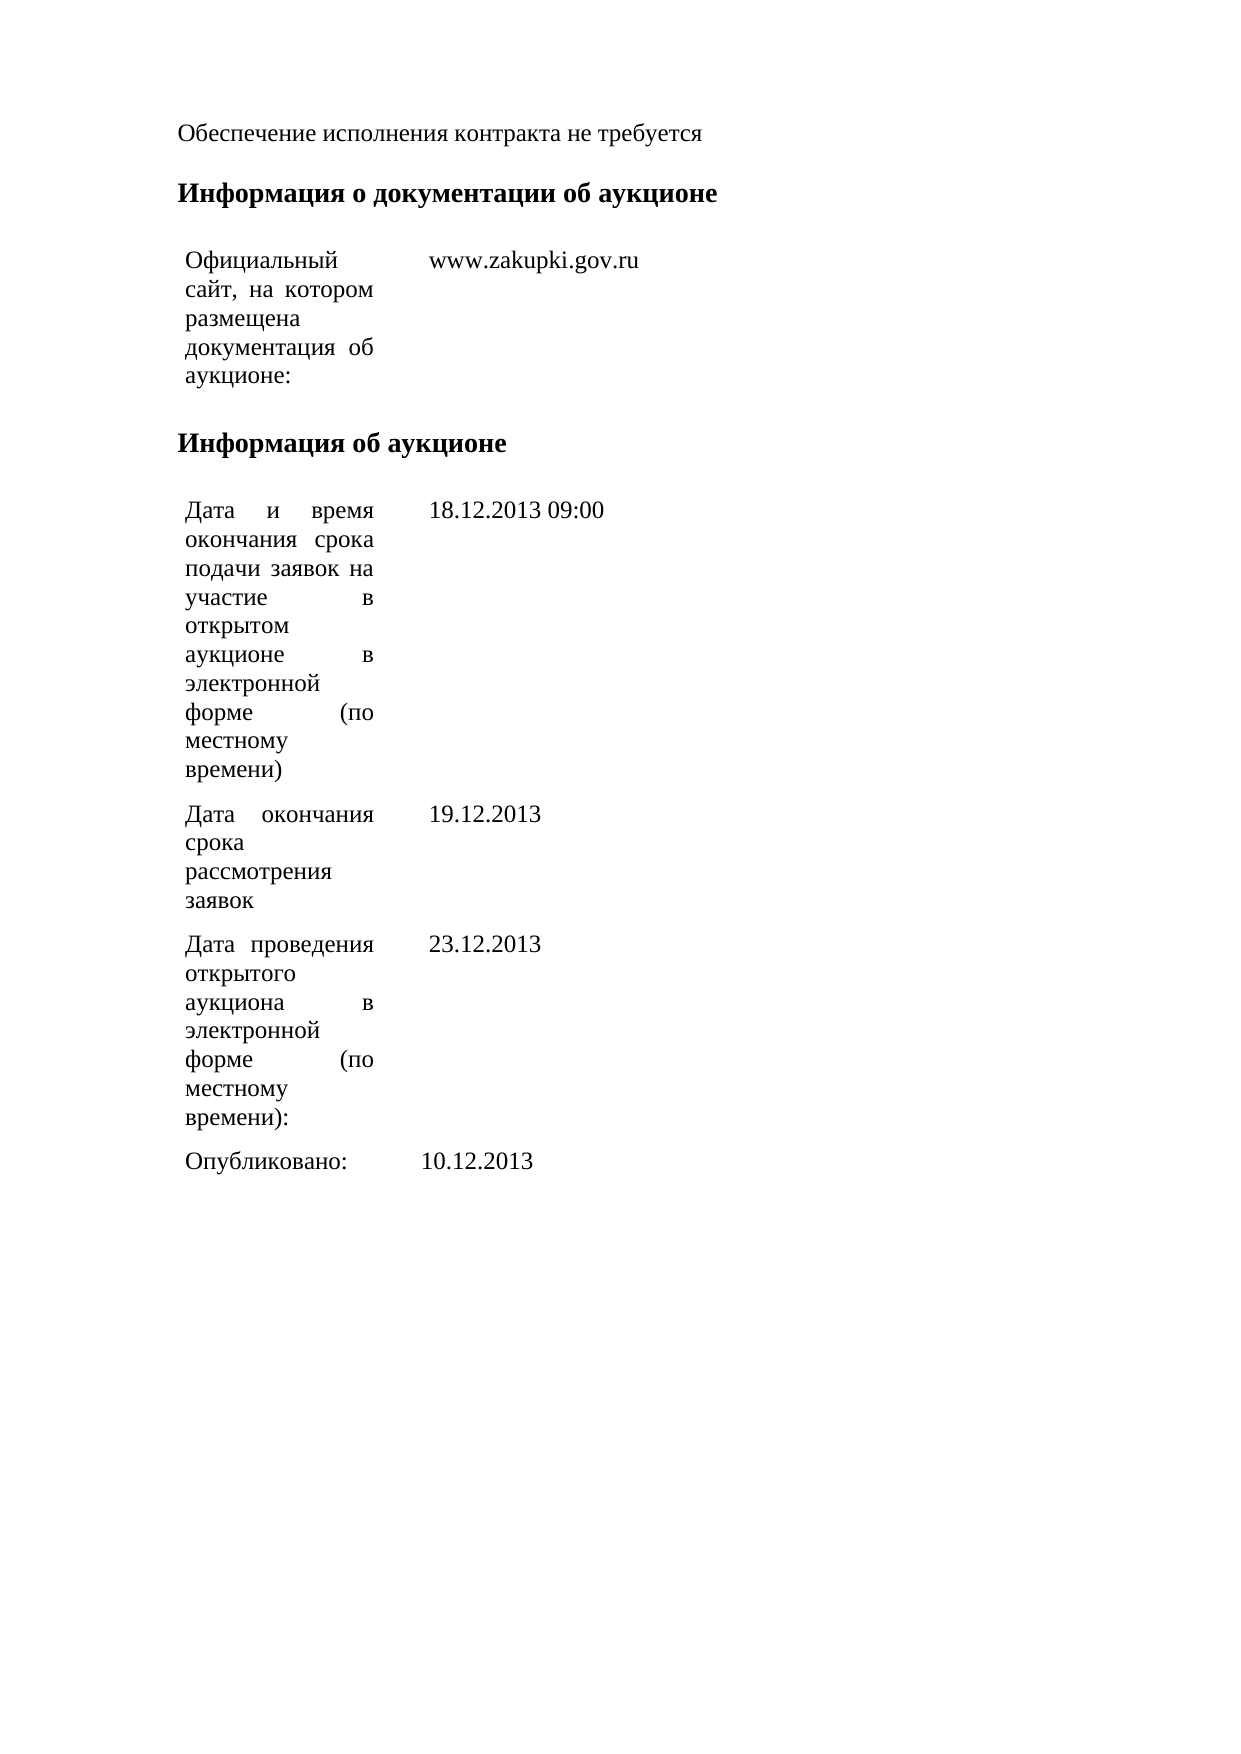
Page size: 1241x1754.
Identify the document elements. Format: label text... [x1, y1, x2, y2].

table_cell 23.12.2013 [421, 921, 1152, 1138]
table_header Дата и время окончания срока подачи заявок на участие в открытом аукционе в электронной форме (по местному времени) [177, 488, 421, 791]
text Информация о документации об аукционе [177, 176, 1152, 208]
table_header Опубликовано: [177, 1138, 421, 1183]
table_cell Дата окончания срока рассмотрения заявок [177, 791, 421, 921]
table_header Обеспечение исполнения контракта не требуется [177, 118, 1152, 147]
table_header 18.12.2013 09:00 [421, 488, 1152, 791]
table_header www.zakupki.gov.ru [421, 238, 1152, 397]
table_header 10.12.2013 [421, 1138, 1152, 1183]
table_cell 19.12.2013 [421, 791, 1152, 921]
text Информация об аукционе [177, 426, 1152, 458]
table_header Официальный сайт, на котором размещена документация об аукционе: [177, 238, 421, 397]
table_cell Дата проведения открытого аукциона в электронной форме (по местному времени): [177, 921, 421, 1138]
